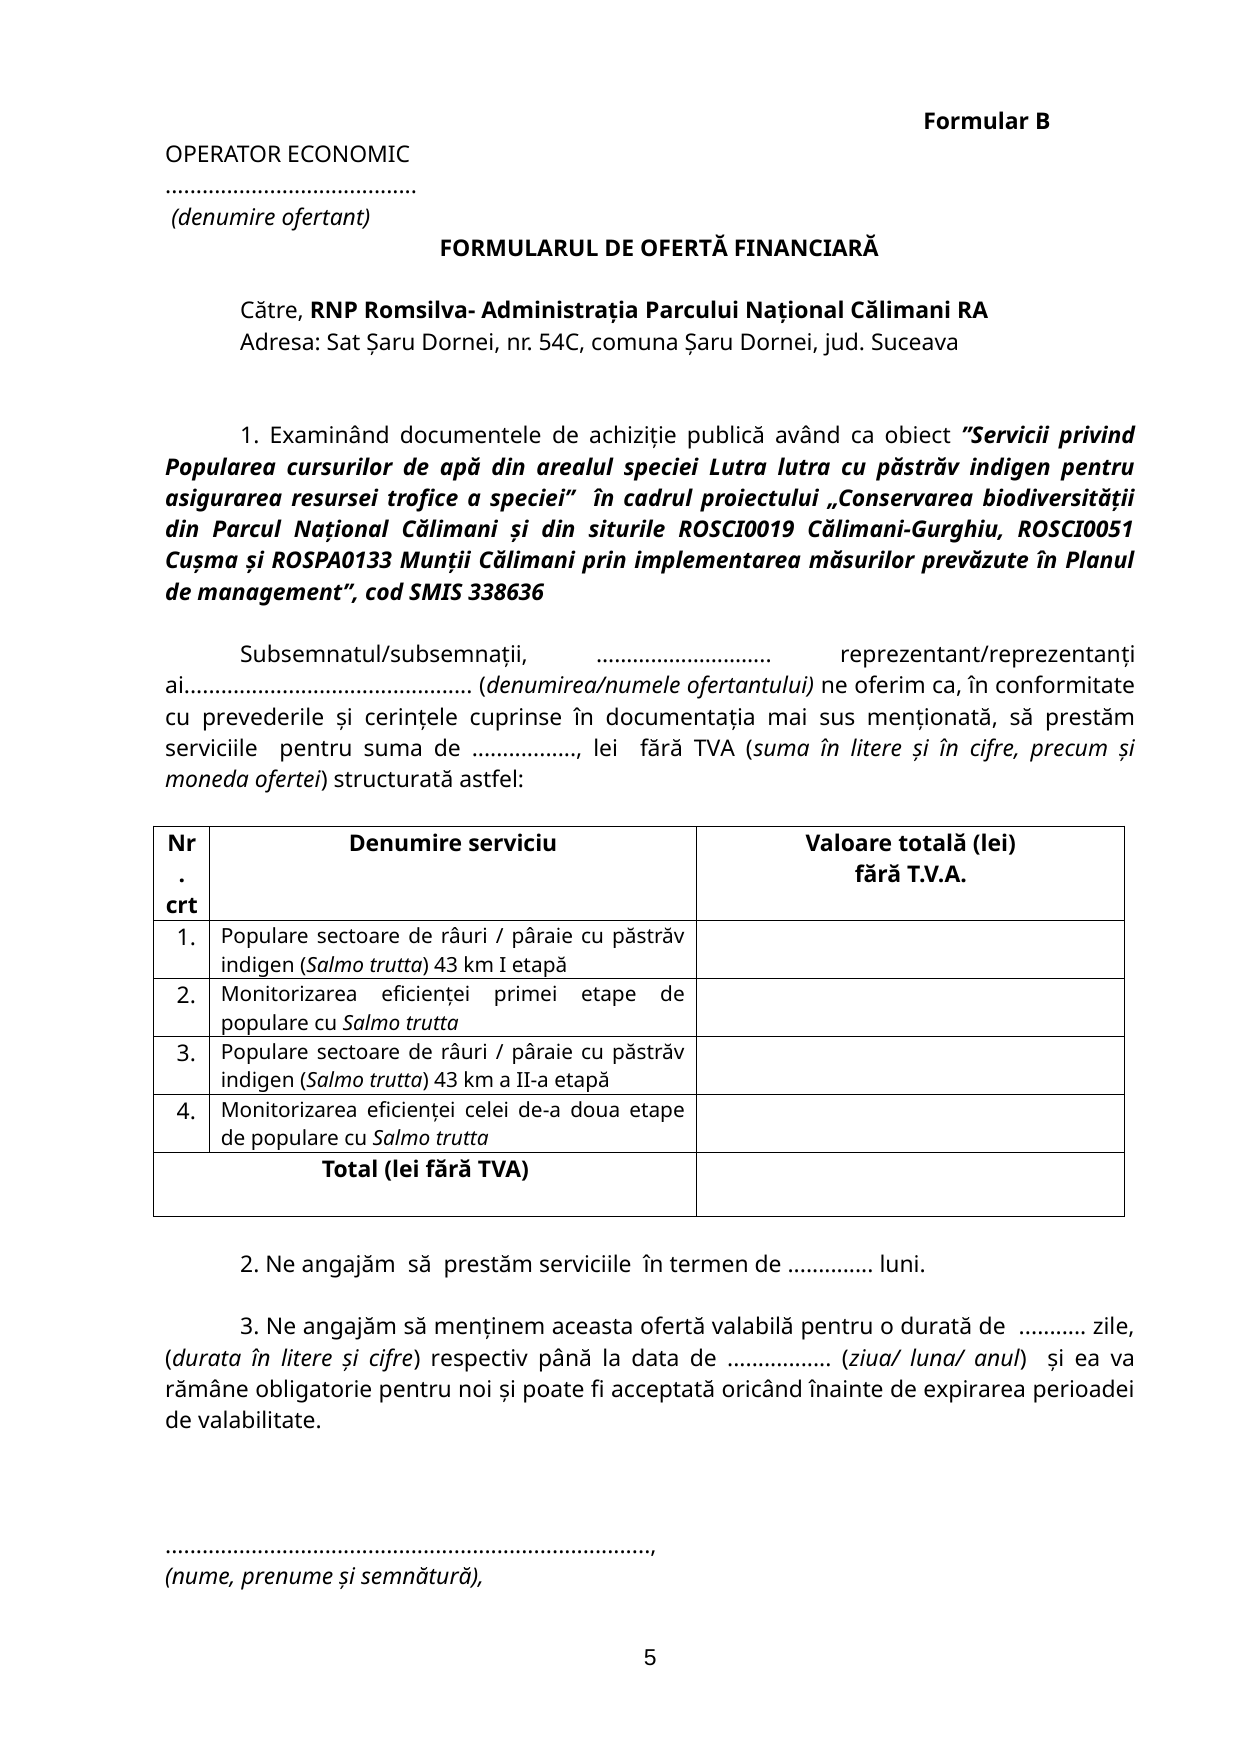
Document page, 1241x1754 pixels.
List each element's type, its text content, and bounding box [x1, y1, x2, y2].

table_header Nr. crt [154, 827, 209, 920]
text 1. Examinând documentele de achiziție publică având ca obiect ”Servicii privind Popularea cursurilor de apă din arealul speciei Lutra lutra cu păstrăv indigen pentru asigurarea resursei trofice a speciei” în cadrul proiectului „Conservarea biodiversității din Parcul Național Călimani și din siturile ROSCI0019 Călimani-Gurghiu, ROSCI0051 Cușma și ROSPA0133 Munții Călimani prin implementarea măsurilor prevăzute în Planul de management”, cod SMIS 338636 [165, 419, 1135, 607]
text (nume, prenume şi semnătură), [165, 1560, 1135, 1592]
table_cell [697, 979, 1124, 1036]
text (denumire ofertant) [165, 201, 1135, 232]
table_cell Total (lei fără TVA) [154, 1153, 696, 1216]
text ......................................... [165, 169, 1135, 201]
table_header Valoare totală (lei) fără T.V.A. [697, 827, 1124, 920]
table_cell Monitorizarea eficienței primei etape de populare cu Salmo trutta [210, 979, 696, 1036]
table_cell Populare sectoare de râuri / pâraie cu păstrăv indigen (Salmo trutta) 43 km I etapă [210, 921, 696, 978]
text 3. Ne angajăm să menţinem aceasta ofertă valabilă pentru o durată de ........... zile, (durata în litere şi cifre) respectiv până la data de ................. (ziua/ luna/ anul) şi ea va rămâne obligatorie pentru noi şi poate fi acceptată oricând înainte de expirarea perioadei de valabilitate. [165, 1310, 1135, 1435]
text FORMULARUL DE OFERTĂ FINANCIARĂ [165, 232, 1135, 263]
table_cell [697, 1095, 1124, 1152]
text Către, RNP Romsilva- Administrația Parcului Național Călimani RA [165, 294, 1135, 326]
table_cell [697, 1037, 1124, 1094]
text ..............................................................................., [165, 1529, 1135, 1560]
table_cell [697, 921, 1124, 978]
text Subsemnatul/subsemnații, ……………………….. reprezentant/reprezentanţi ai............................................... (denumirea/numele ofertantului) ne oferim ca, în conformitate cu prevederile şi cerinţele cuprinse în documentaţia mai sus menţionată, să prestăm serviciile pentru suma de ................., lei fără TVA (suma în litere şi în cifre, precum şi moneda ofertei) structurată astfel: [165, 638, 1135, 794]
table_header Denumire serviciu [210, 827, 696, 920]
table_cell [154, 979, 209, 1036]
text 2. Ne angajăm să prestăm serviciile în termen de .............. luni. [165, 1248, 1135, 1279]
table_cell Monitorizarea eficienței celei de-a doua etape de populare cu Salmo trutta [210, 1095, 696, 1152]
text Formular B [166, 105, 1050, 136]
table_cell [154, 1095, 209, 1152]
table_cell [154, 1037, 209, 1094]
table_cell [154, 921, 209, 978]
table_cell [697, 1153, 1124, 1216]
text OPERATOR ECONOMIC [165, 138, 1135, 169]
text Adresa: Sat Șaru Dornei, nr. 54C, comuna Șaru Dornei, jud. Suceava [165, 326, 1135, 357]
table_cell Populare sectoare de râuri / pâraie cu păstrăv indigen (Salmo trutta) 43 km a II-a etapă [210, 1037, 696, 1094]
